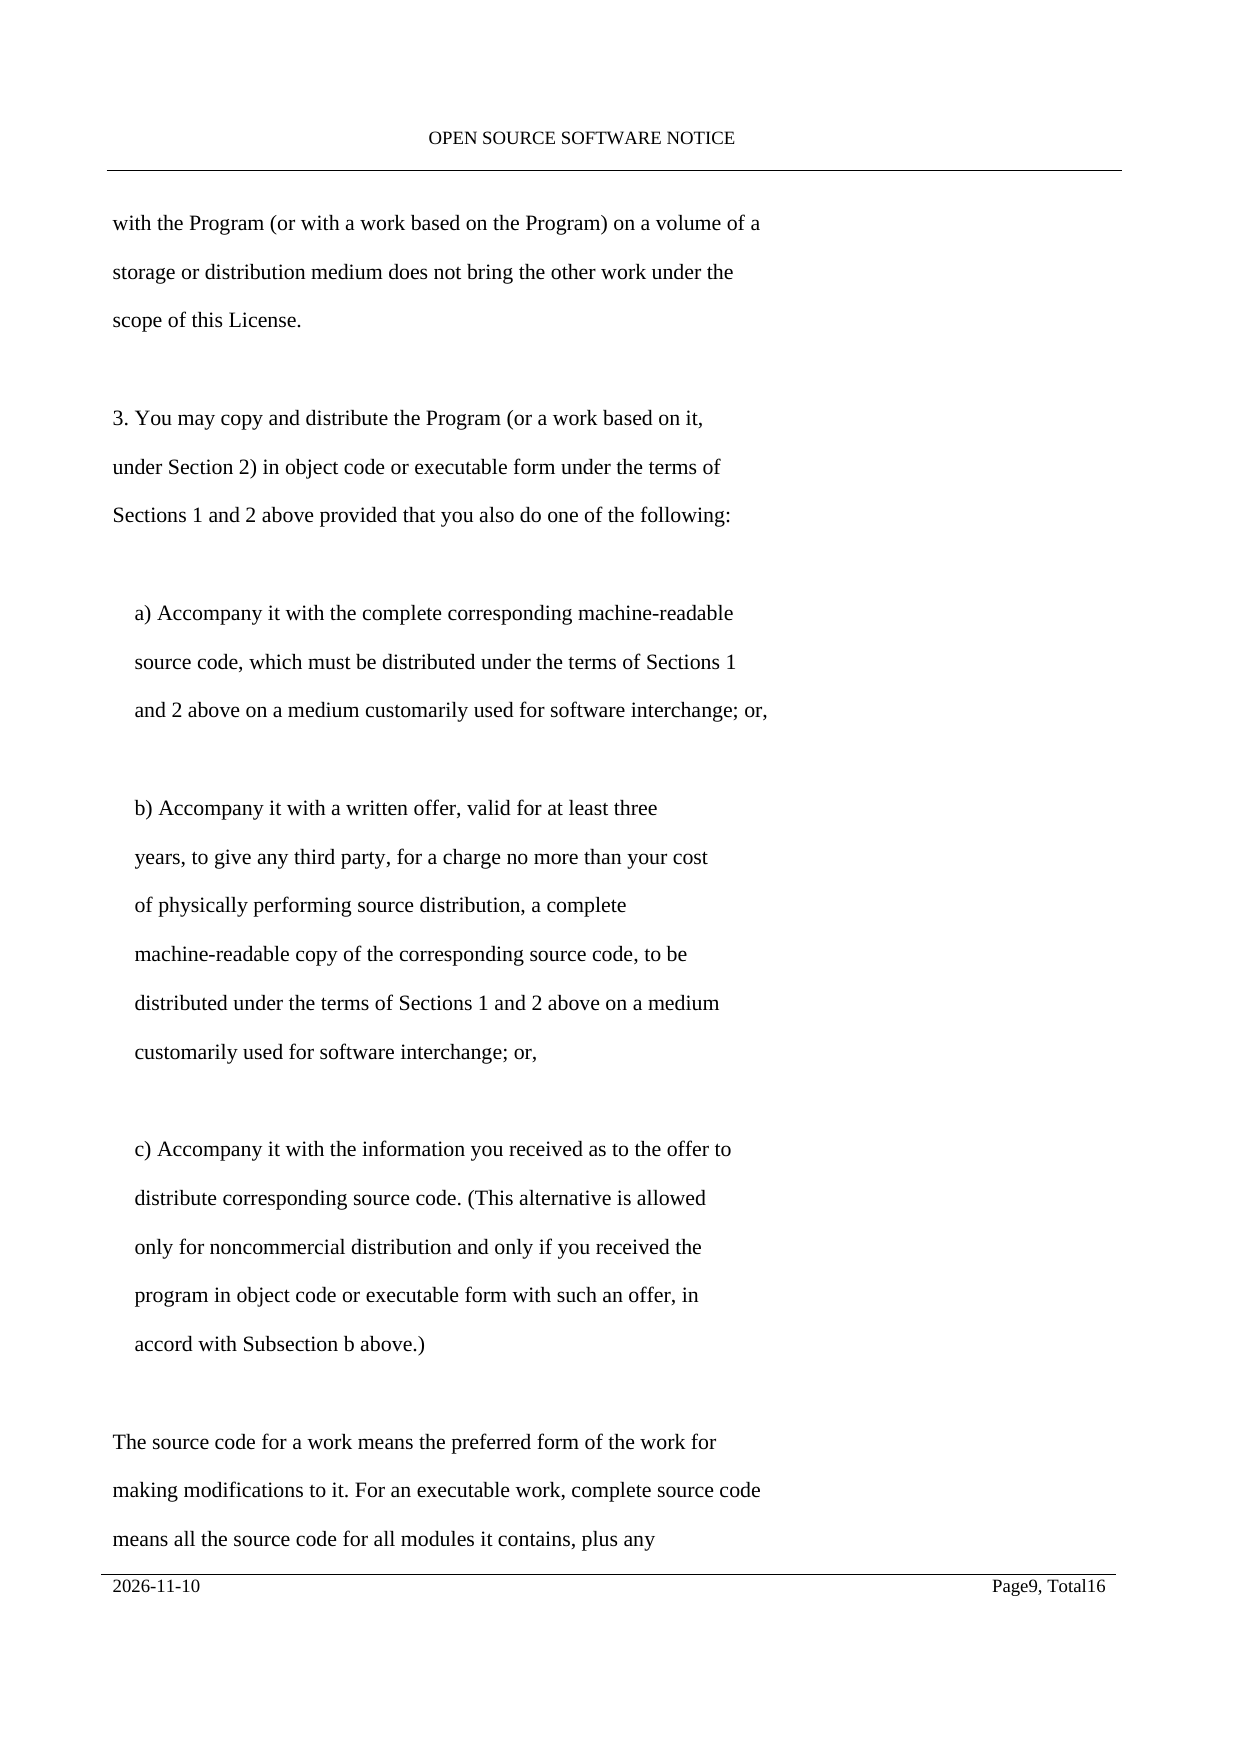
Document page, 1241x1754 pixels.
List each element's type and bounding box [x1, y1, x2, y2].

text [112, 206, 1128, 1555]
